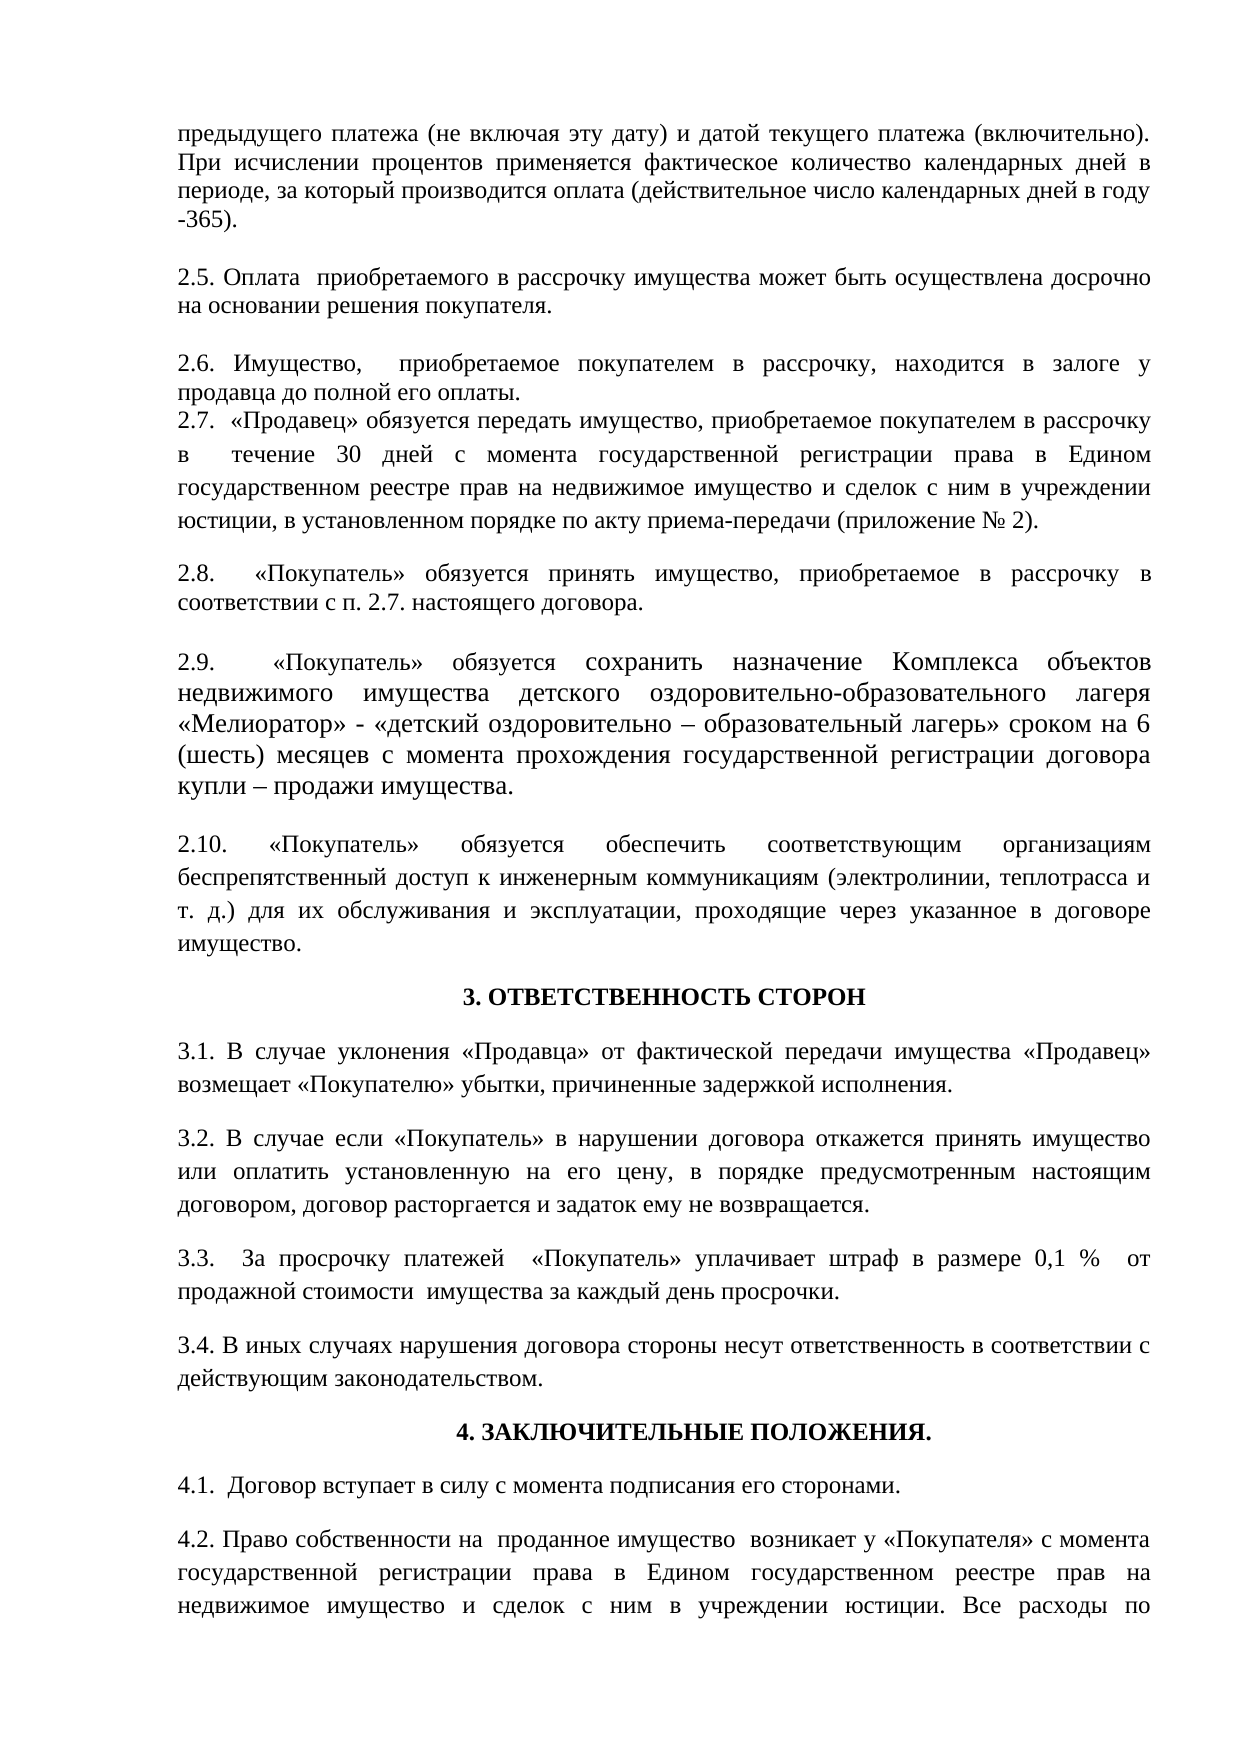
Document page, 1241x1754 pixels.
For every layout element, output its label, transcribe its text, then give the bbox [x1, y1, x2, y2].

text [177, 118, 1152, 233]
text 2.6. Имущество, приобретаемое покупателем в рассрочку, находится в залоге у продавца до полной его оплаты. [177, 348, 1152, 406]
text 2.5. Оплата приобретаемого в рассрочку имущества может быть осуществлена досрочно на основании решения покупателя. [177, 262, 1152, 319]
text 4. ЗАКЛЮЧИТЕЛЬНЫЕ ПОЛОЖЕНИЯ. [236, 1417, 1152, 1445]
text 2.8. «Покупатель» обязуется принять имущество, приобретаемое в рассрочку в соответствии с п. 2.7. настоящего договора. [177, 558, 1152, 616]
text 3.1. В случае уклонения «Продавца» от фактической передачи имущества «Продавец» возмещает «Покупателю» убытки, причиненные задержкой исполнения. [177, 1036, 1152, 1098]
text 4.1. Договор вступает в силу с момента подписания его сторонами. [177, 1470, 1152, 1499]
text 2.10. «Покупатель» обязуется обеспечить соответствующим организациям беспрепятственный доступ к инженерным коммуникациям (электролинии, теплотрасса и т. д.) для их обслуживания и эксплуатации, проходящие через указанное в договоре имущество. [177, 829, 1152, 957]
text 2.9. «Покупатель» обязуется сохранить назначение Комплекса объектов недвижимого имущества детского оздоровительно-образовательного лагеря «Мелиоратор» - «детский оздоровительно – образовательный лагерь» сроком на 6 (шесть) месяцев с момента прохождения государственной регистрации договора купли – продажи имущества. [177, 645, 1152, 801]
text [177, 1524, 1152, 1619]
text 3. ОТВЕТСТВЕННОСТЬ СТОРОН [177, 982, 1152, 1011]
text 3.3. За просрочку платежей «Покупатель» уплачивает штраф в размере 0,1 % от продажной стоимости имущества за каждый день просрочки. [177, 1243, 1152, 1304]
text 3.4. В иных случаях нарушения договора стороны несут ответственность в соответствии с действующим законодательством. [177, 1330, 1152, 1391]
text 3.2. В случае если «Покупатель» в нарушении договора откажется принять имущество или оплатить установленную на его цену, в порядке предусмотренным настоящим договором, договор расторгается и задаток ему не возвращается. [177, 1123, 1152, 1218]
text 2.7. «Продавец» обязуется передать имущество, приобретаемое покупателем в рассрочку в течение 30 дней с момента государственной регистрации права в Едином государственном реестре прав на недвижимое имущество и сделок с ним в учреждении юстиции, в установленном порядке по акту приема-передачи (приложение № 2). [177, 406, 1152, 533]
